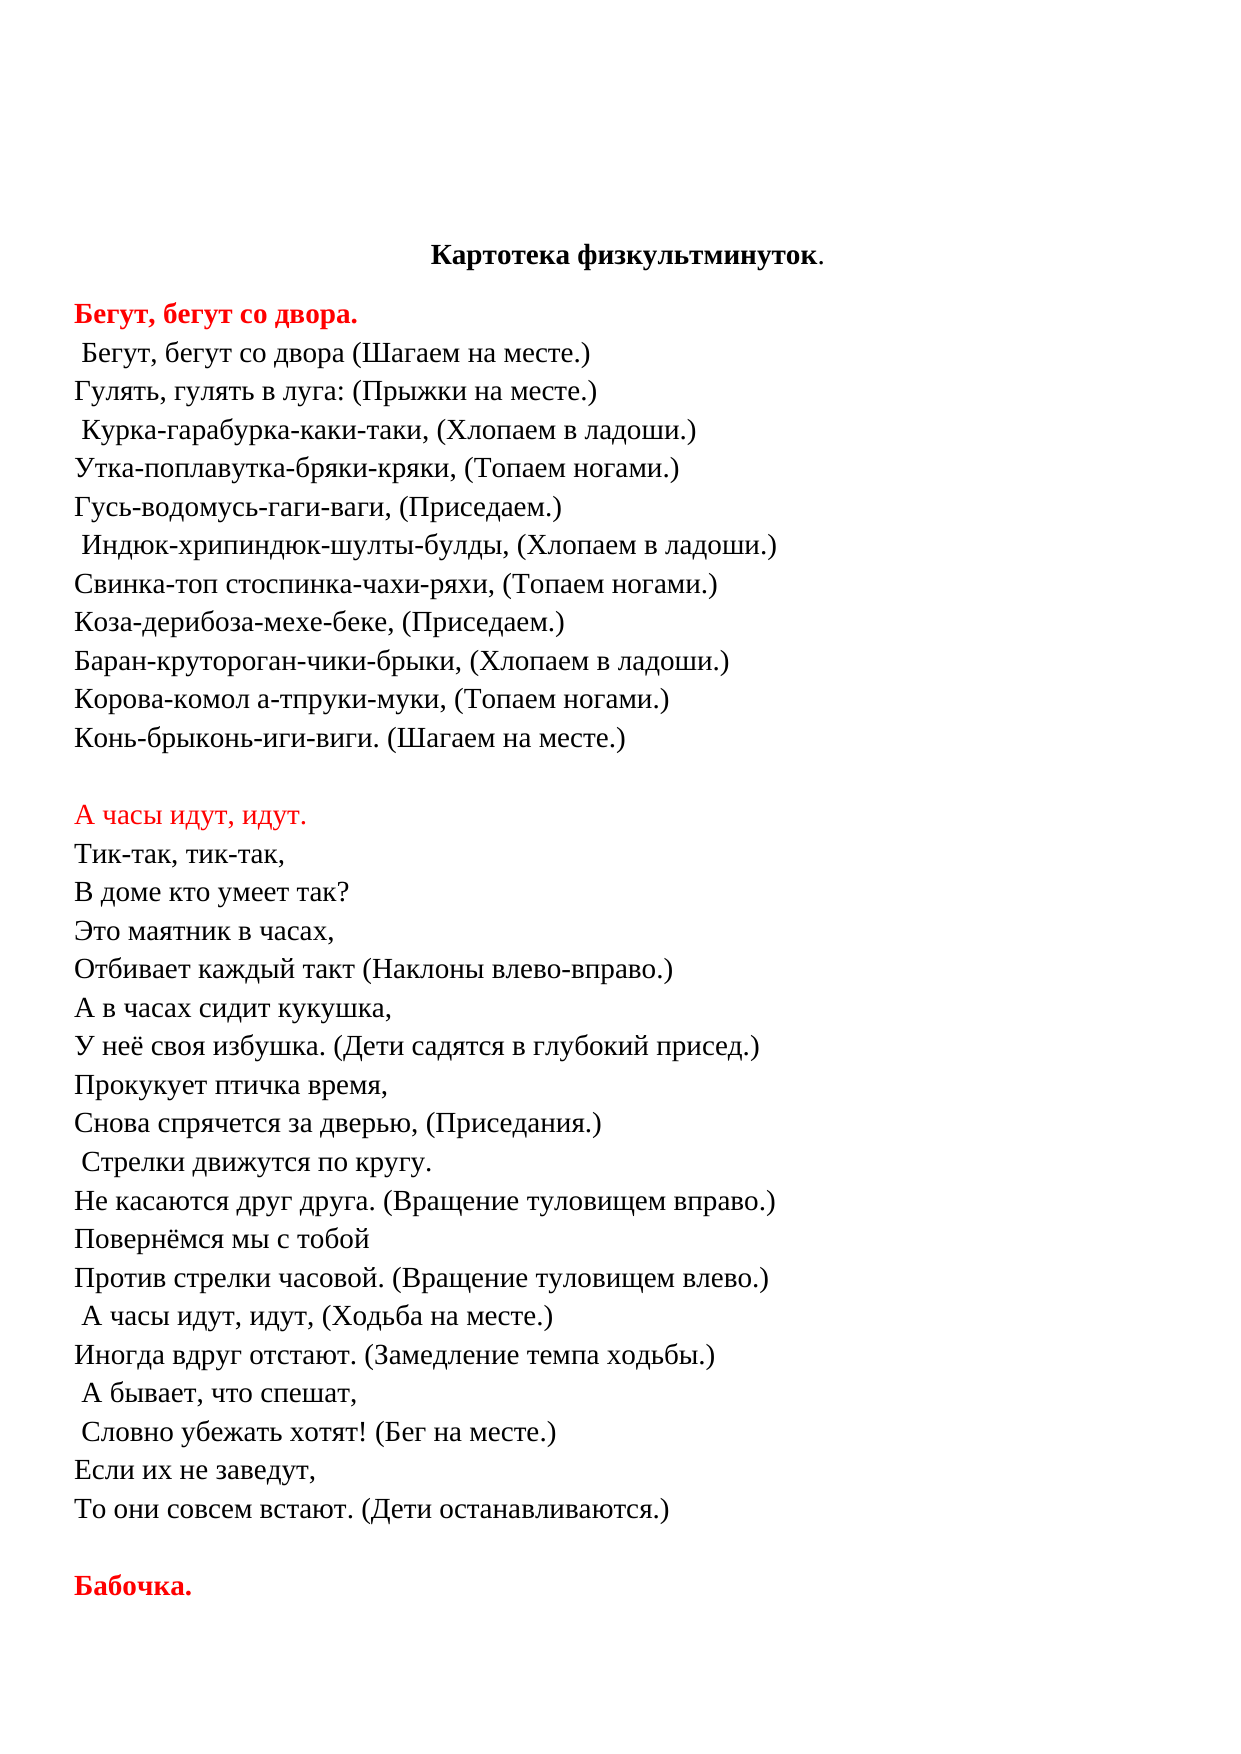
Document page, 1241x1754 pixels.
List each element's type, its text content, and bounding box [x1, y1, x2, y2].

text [74, 296, 1181, 1602]
text Картотека физкультминуток. [74, 237, 1181, 270]
